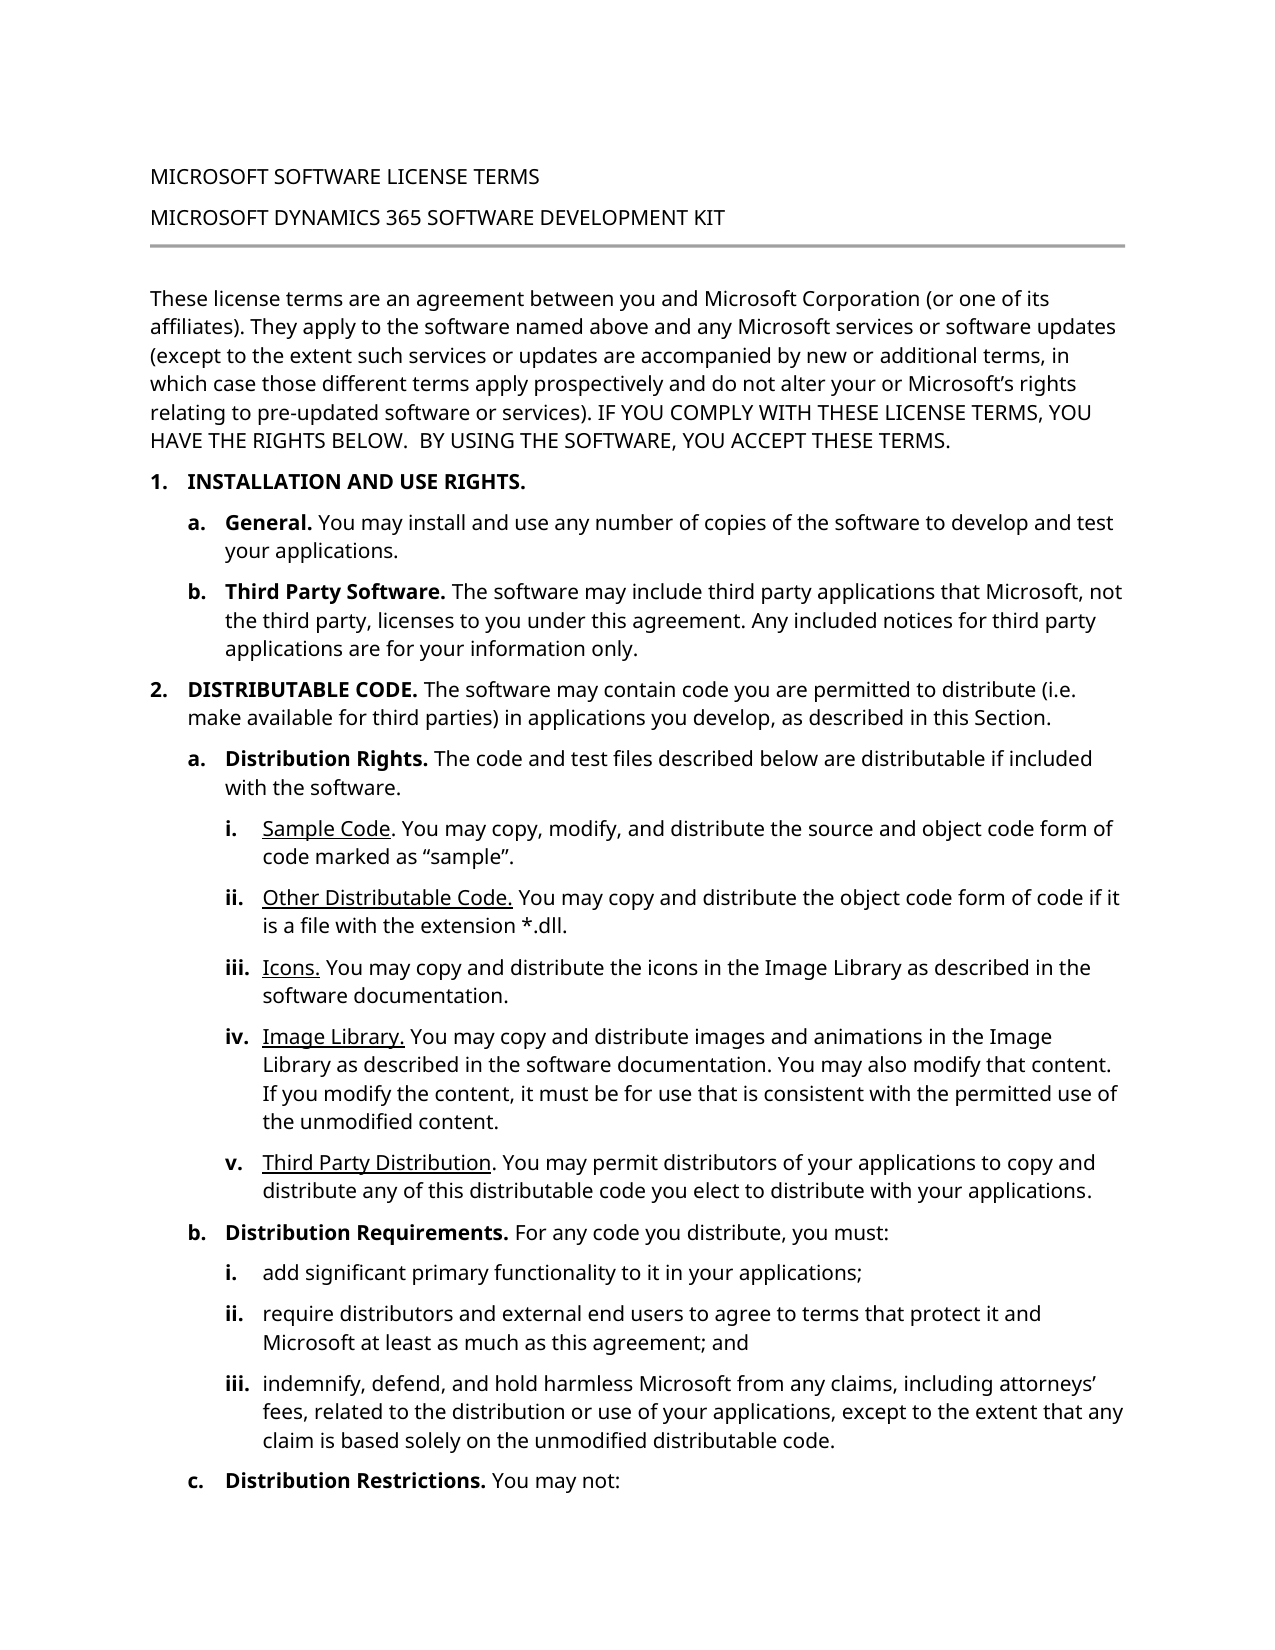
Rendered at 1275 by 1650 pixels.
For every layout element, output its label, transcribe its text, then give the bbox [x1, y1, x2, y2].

subtitle Distribution Rights. The code and test files described below are distributable if included with the software. [187, 744, 1125, 801]
subtitle General. You may install and use any number of copies of the software to develop and test your applications. [187, 508, 1125, 565]
subtitle Sample Code. You may copy, modify, and distribute the source and object code form of code marked as “sample”. [225, 814, 1125, 871]
subtitle Icons. You may copy and distribute the icons in the Image Library as described in the software documentation. [225, 953, 1125, 1009]
subtitle Distribution Restrictions. You may not: [187, 1467, 1125, 1495]
subtitle Distribution Requirements. For any code you distribute, you must: [187, 1218, 1125, 1246]
subtitle MICROSOFT SOFTWARE LICENSE TERMS [150, 162, 1125, 191]
subtitle INSTALLATION AND USE RIGHTS. [150, 467, 1125, 495]
subtitle Third Party Distribution. You may permit distributors of your applications to copy and distribute any of this distributable code you elect to distribute with your applications. [225, 1148, 1125, 1205]
text MICROSOFT DYNAMICS 365 SOFTWARE DEVELOPMENT KIT [150, 203, 1125, 232]
subtitle Third Party Software. The software may include third party applications that Microsoft, not the third party, licenses to you under this agreement. Any included notices for third party applications are for your information only. [187, 577, 1125, 663]
subtitle DISTRIBUTABLE CODE. The software may contain code you are permitted to distribute (i.e. make available for third parties) in applications you develop, as described in this Section. [150, 675, 1125, 732]
subtitle Image Library. You may copy and distribute images and animations in the Image Library as described in the software documentation. You may also modify that content. If you modify the content, it must be for use that is consistent with the permitted use of the unmodified content. [225, 1022, 1125, 1136]
subtitle Other Distributable Code. You may copy and distribute the object code form of code if it is a file with the extension *.dll. [225, 883, 1125, 940]
subtitle indemnify, defend, and hold harmless Microsoft from any claims, including attorneys’ fees, related to the distribution or use of your applications, except to the extent that any claim is based solely on the unmodified distributable code. [225, 1369, 1125, 1454]
subtitle require distributors and external end users to agree to terms that protect it and Microsoft at least as much as this agreement; and [225, 1299, 1125, 1356]
subtitle add significant primary functionality to it in your applications; [225, 1258, 1125, 1287]
text These license terms are an agreement between you and Microsoft Corporation (or one of its affiliates). They apply to the software named above and any Microsoft services or software updates (except to the extent such services or updates are accompanied by new or additional terms, in which case those different terms apply prospectively and do not alter your or Microsoft’s rights relating to pre-updated software or services). IF YOU COMPLY WITH THESE LICENSE TERMS, YOU HAVE THE RIGHTS BELOW. BY USING THE SOFTWARE, YOU ACCEPT THESE TERMS. [150, 284, 1125, 454]
